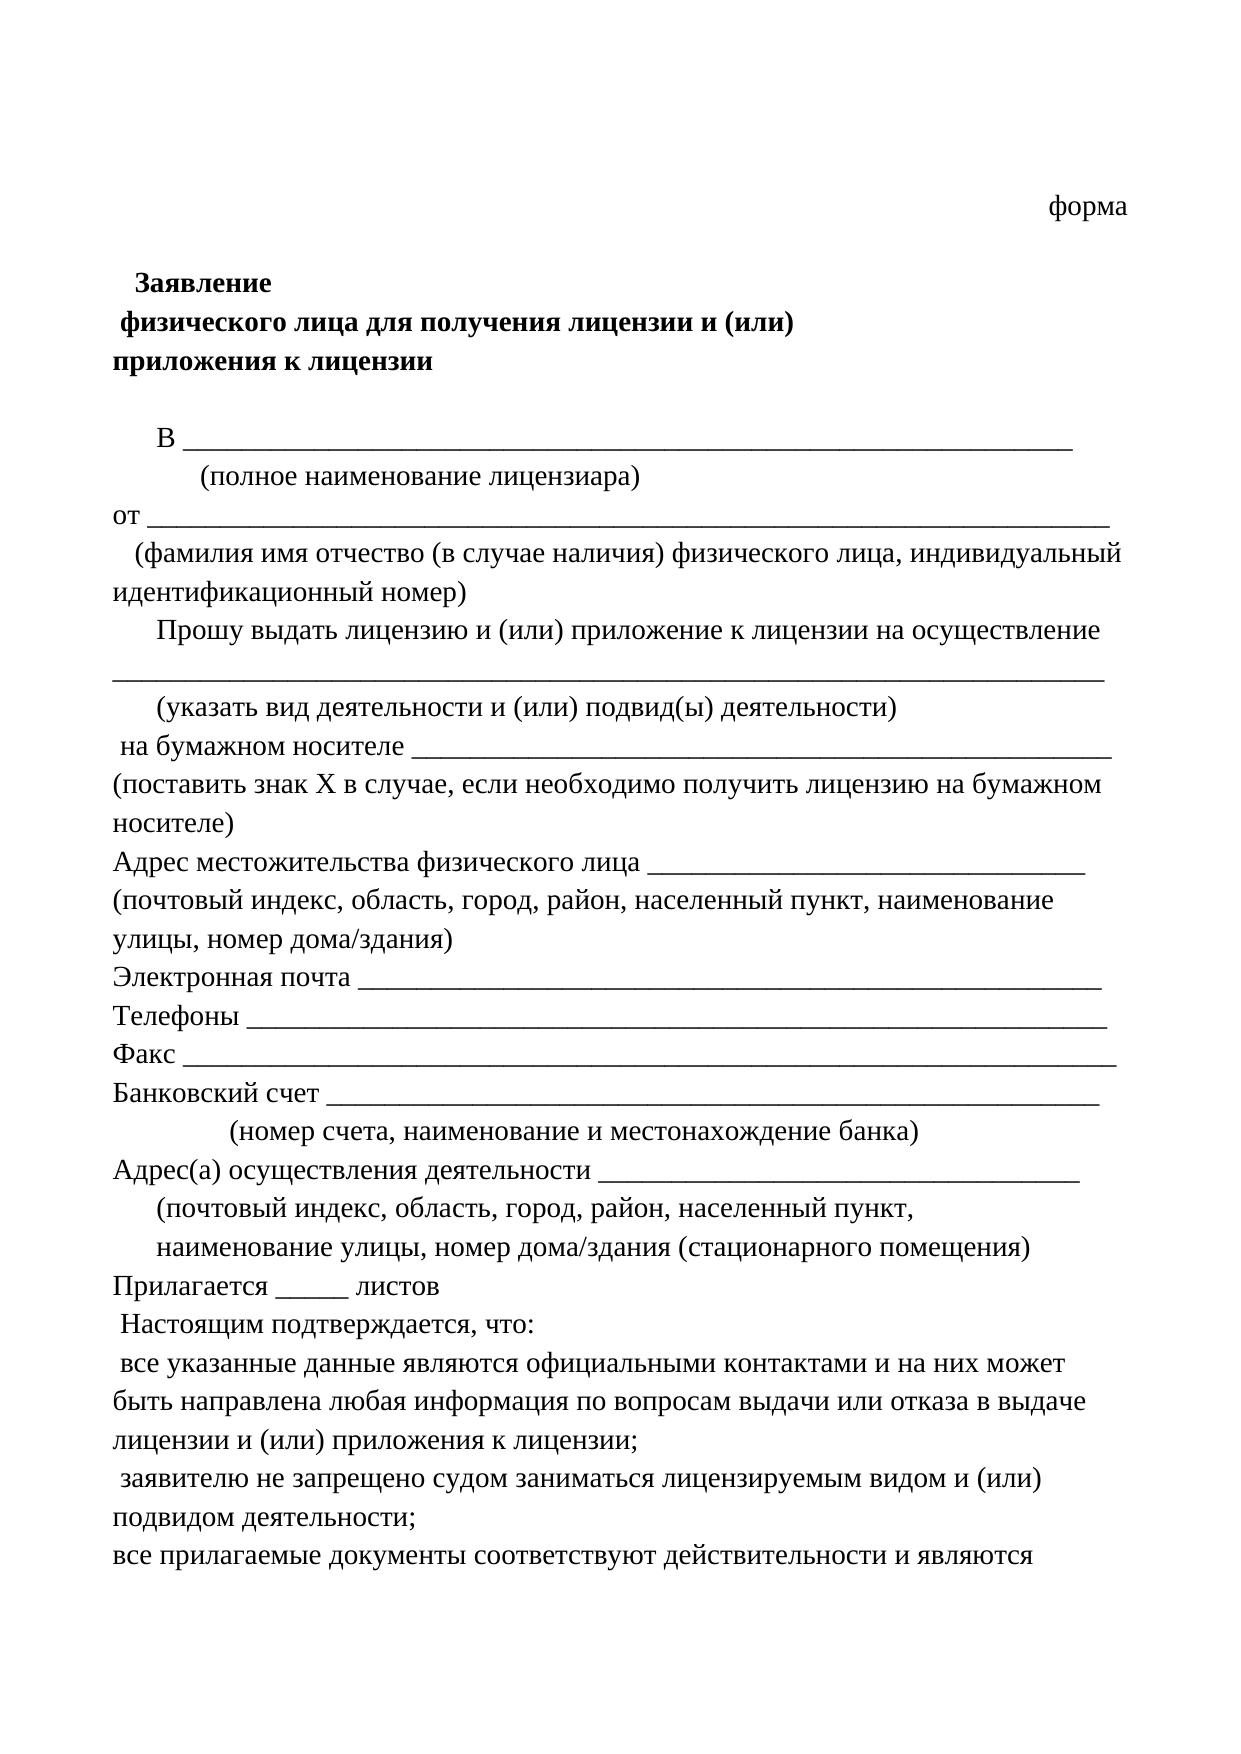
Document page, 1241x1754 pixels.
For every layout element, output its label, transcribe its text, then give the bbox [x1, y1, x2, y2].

text форма [112, 188, 1128, 222]
text Заявление физического лица для получения лицензии и (или) приложения к лицензии [112, 266, 1128, 376]
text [112, 420, 1128, 1571]
